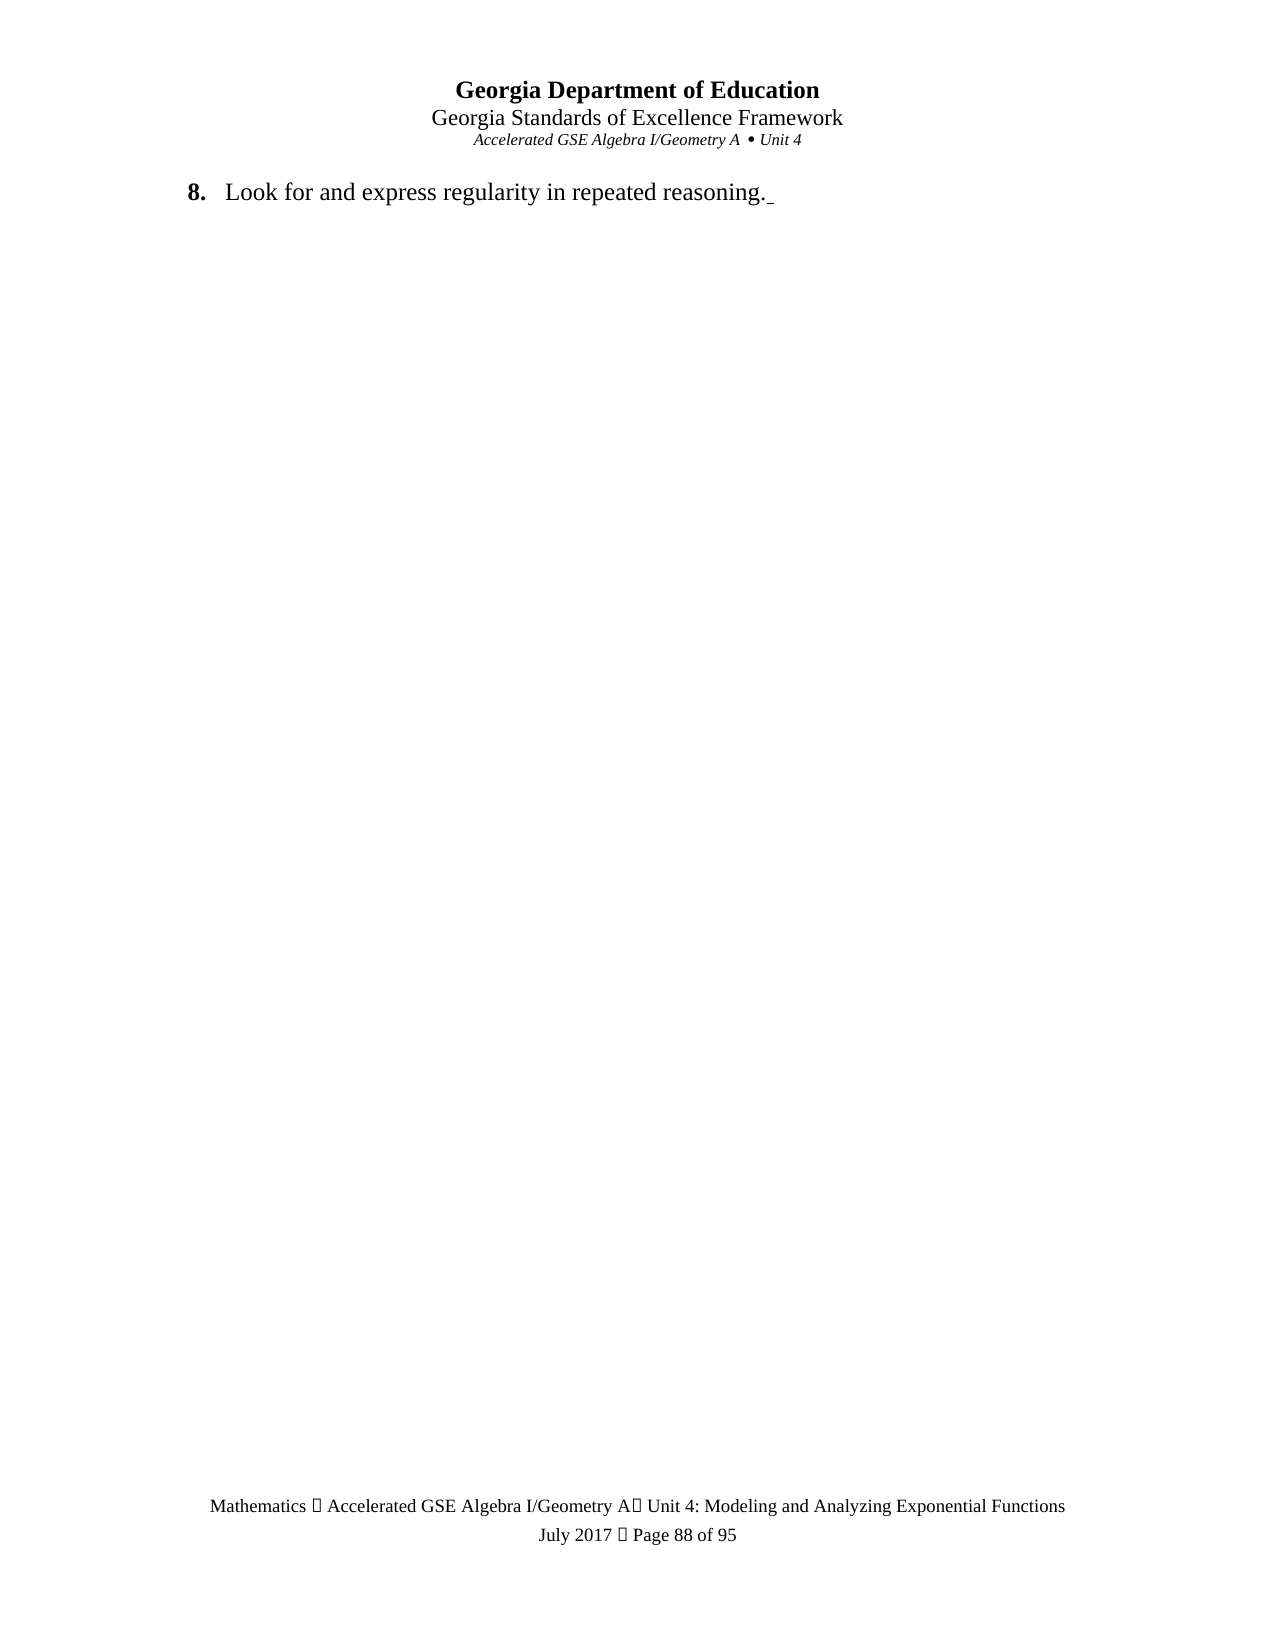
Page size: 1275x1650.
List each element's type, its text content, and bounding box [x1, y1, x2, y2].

text 8. Look for and express regularity in repeated reasoning. [187, 177, 1125, 206]
